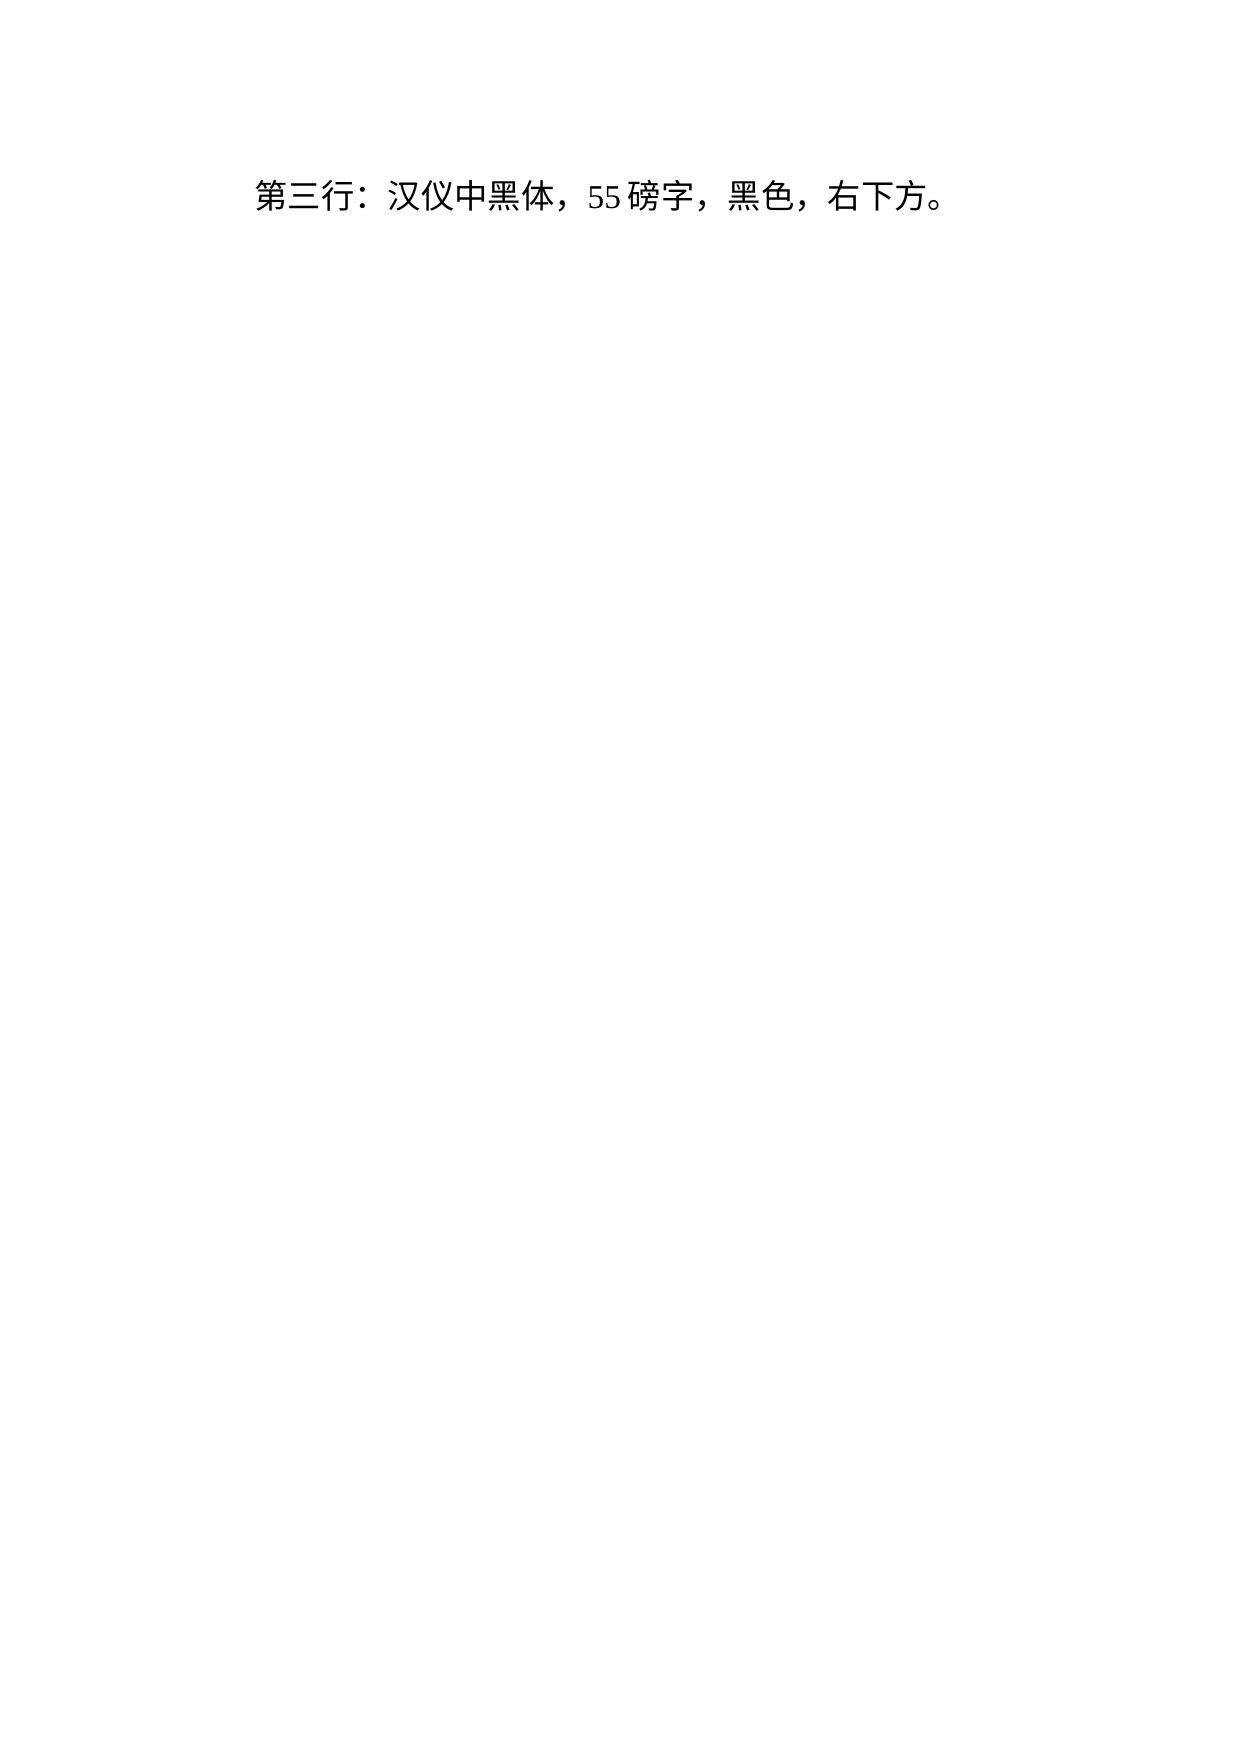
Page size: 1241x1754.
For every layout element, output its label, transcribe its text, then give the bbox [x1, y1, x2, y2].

list 第三行：汉仪中黑体，55磅字，黑色，右下方。 [187, 162, 1053, 227]
